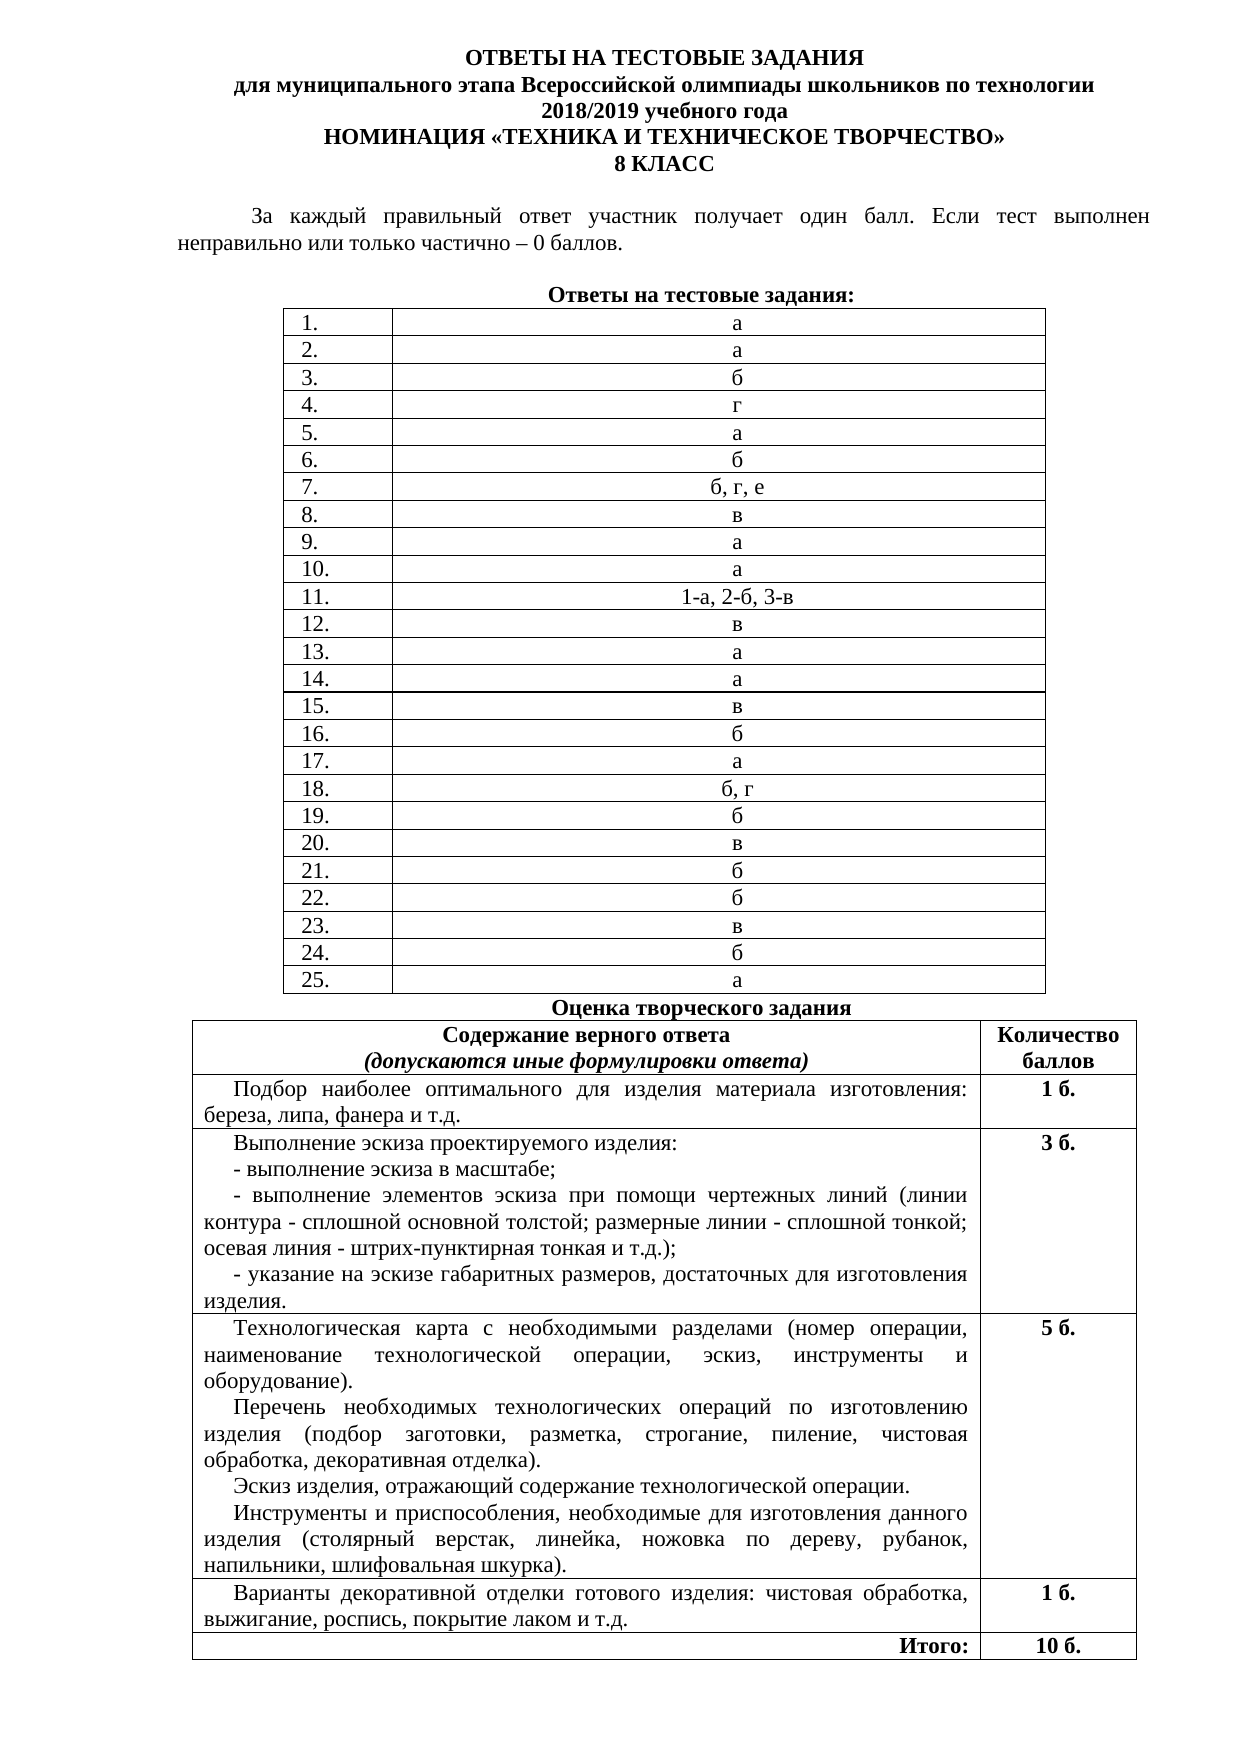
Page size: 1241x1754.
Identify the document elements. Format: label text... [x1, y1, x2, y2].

text Оценка творческого задания [177, 994, 1152, 1020]
table_header Количество баллов [981, 1021, 1136, 1074]
table_cell 10 б. [981, 1633, 1136, 1659]
table_cell 1-а, 2-б, 3-в [393, 583, 1045, 609]
table_cell а [393, 747, 1045, 774]
table_cell в [393, 830, 1045, 856]
table_cell Варианты декоративной отделки готового изделия: чистовая обработка, выжигание, роспись, покрытие лаком и т.д. [193, 1579, 980, 1632]
table_cell [284, 884, 392, 911]
table_cell [284, 912, 392, 938]
table_cell [284, 473, 392, 500]
table_cell в [393, 610, 1045, 637]
text Ответы на тестовые задания: [177, 282, 1152, 308]
table_header а [393, 309, 1045, 335]
table_cell [284, 501, 392, 527]
table_cell а [393, 665, 1045, 691]
table_cell [284, 419, 392, 445]
table_cell [284, 583, 392, 609]
table_cell а [393, 528, 1045, 554]
table_cell 3 б. [981, 1129, 1136, 1313]
table_cell Технологическая карта с необходимыми разделами (номер операции, наименование технологической операции, эскиз, инструменты и оборудование). Перечень необходимых технологических операций по изготовлению изделия (подбор заготовки, разметка, строгание, пиление, чистовая обработка, декоративная отделка). Эскиз изделия, отражающий содержание технологической операции. Инструменты и приспособления, необходимые для изготовления данного изделия (столярный верстак, линейка, ножовка по дереву, рубанок, напильники, шлифовальная шкурка). [193, 1314, 980, 1578]
table_cell г [393, 391, 1045, 417]
table_cell [284, 802, 392, 828]
table_cell [284, 638, 392, 664]
table_cell в [393, 501, 1045, 527]
table_cell [284, 665, 392, 691]
table_cell б [393, 857, 1045, 883]
table_cell б, г, е [393, 473, 1045, 500]
table_cell [284, 693, 392, 719]
table_cell [284, 830, 392, 856]
text НОМИНАЦИЯ «ТЕХНИКА И ТЕХНИЧЕСКОЕ ТВОРЧЕСТВО» [177, 123, 1152, 150]
text За каждый правильный ответ участник получает один балл. Если тест выполнен неправильно или только частично – 0 баллов. [177, 202, 1152, 255]
table_cell 1 б. [981, 1579, 1136, 1632]
table_cell [284, 939, 392, 965]
table_cell [284, 747, 392, 774]
text для муниципального этапа Всероссийской олимпиады школьников по технологии [177, 71, 1152, 97]
table_cell [284, 720, 392, 746]
table_cell [284, 610, 392, 637]
text ОТВЕТЫ НА ТЕСТОВЫЕ ЗАДАНИЯ [177, 44, 1152, 71]
table_cell б [393, 939, 1045, 965]
table_cell б [393, 802, 1045, 828]
table_cell [284, 391, 392, 417]
text 2018/2019 учебного года [177, 97, 1152, 123]
table_cell [284, 556, 392, 582]
text 8 КЛАСС [177, 150, 1152, 176]
table_cell [284, 857, 392, 883]
table_cell 1 б. [981, 1075, 1136, 1128]
table_cell а [393, 419, 1045, 445]
table_cell а [393, 336, 1045, 363]
table_cell в [393, 693, 1045, 719]
table_cell а [393, 556, 1045, 582]
table_cell [284, 364, 392, 390]
table_cell [284, 446, 392, 472]
table_cell б [393, 884, 1045, 911]
table_cell а [393, 638, 1045, 664]
table_cell [284, 775, 392, 801]
table_cell б [393, 364, 1045, 390]
table_cell в [393, 912, 1045, 938]
table_cell [284, 528, 392, 554]
table_cell а [393, 966, 1045, 993]
table_cell Выполнение эскиза проектируемого изделия: - выполнение эскиза в масштабе; - выполнение элементов эскиза при помощи чертежных линий (линии контура - сплошной основной толстой; размерные линии - сплошной тонкой; осевая линия - штрих-пунктирная тонкая и т.д.); - указание на эскизе габаритных размеров, достаточных для изготовления изделия. [193, 1129, 980, 1313]
table_header Содержание верного ответа (допускаются иные формулировки ответа) [193, 1021, 980, 1074]
table_cell Итого: [193, 1633, 980, 1659]
table_cell 5 б. [981, 1314, 1136, 1578]
table_cell б [393, 720, 1045, 746]
table_cell Подбор наиболее оптимального для изделия материала изготовления: береза, липа, фанера и т.д. [193, 1075, 980, 1128]
table_header [284, 309, 392, 335]
table_cell [284, 966, 392, 993]
table_cell б, г [393, 775, 1045, 801]
table_cell б [393, 446, 1045, 472]
table_cell [284, 336, 392, 363]
